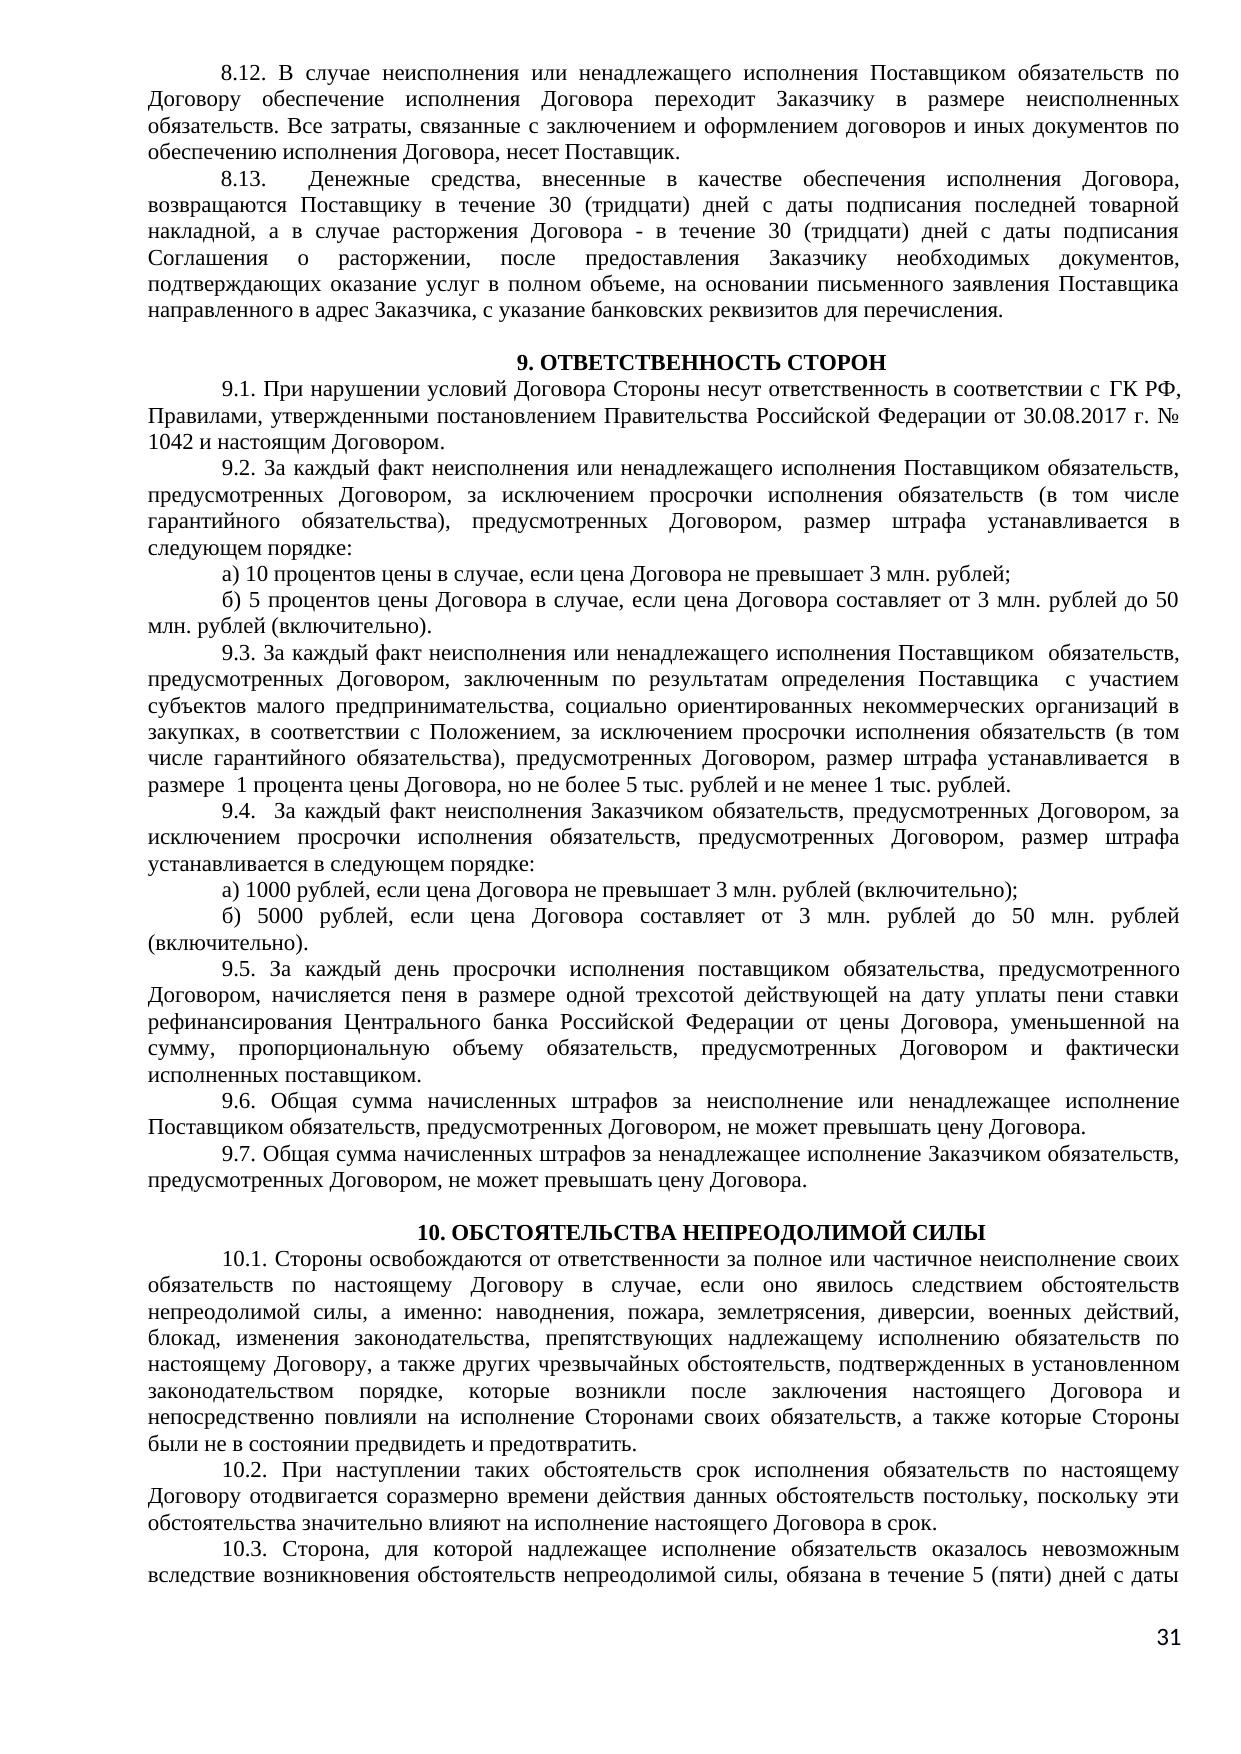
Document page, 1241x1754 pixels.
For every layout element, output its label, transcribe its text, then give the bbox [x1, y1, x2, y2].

text 9.5. За каждый день просрочки исполнения поставщиком обязательства, предусмотренного Договором, начисляется пеня в размере одной трехсотой действующей на дату уплаты пени ставки рефинансирования Центрального банка Российской Федерации от цены Договора, уменьшенной на сумму, пропорциональную объему обязательств, предусмотренных Договором и фактически исполненных поставщиком. [148, 955, 1181, 1087]
text 9.6. Общая сумма начисленных штрафов за неисполнение или ненадлежащее исполнение Поставщиком обязательств, предусмотренных Договором, не может превышать цену Договора. [148, 1087, 1181, 1140]
text а) 10 процентов цены в случае, если цена Договора не превышает 3 млн. рублей; [148, 560, 1181, 586]
text б) 5000 рублей, если цена Договора составляет от 3 млн. рублей до 50 млн. рублей (включительно). [148, 902, 1181, 955]
text 10.1. Стороны освобождаются от ответственности за полное или частичное неисполнение своих обязательств по настоящему Договору в случае, если оно явилось следствием обстоятельств непреодолимой силы, а именно: наводнения, пожара, землетрясения, диверсии, военных действий, блокад, изменения законодательства, препятствующих надлежащему исполнению обязательств по настоящему Договору, а также других чрезвычайных обстоятельств, подтвержденных в установленном законодательством порядке, которые возникли после заключения настоящего Договора и непосредственно повлияли на исполнение Сторонами своих обязательств, а также которые Стороны были не в состоянии предвидеть и предотвратить. [148, 1245, 1181, 1456]
text 9.4. За каждый факт неисполнения Заказчиком обязательств, предусмотренных Договором, за исключением просрочки исполнения обязательств, предусмотренных Договором, размер штрафа устанавливается в следующем порядке: [148, 797, 1181, 876]
text 8.13. Денежные средства, внесенные в качестве обеспечения исполнения Договора, возвращаются Поставщику в течение 30 (тридцати) дней с даты подписания последней товарной накладной, а в случае расторжения Договора - в течение 30 (тридцати) дней с даты подписания Соглашения о расторжении, после предоставления Заказчику необходимых документов, подтверждающих оказание услуг в полном объеме, на основании письменного заявления Поставщика направленного в адрес Заказчика, с указание банковских реквизитов для перечисления. [148, 164, 1181, 323]
text б) 5 процентов цены Договора в случае, если цена Договора составляет от 3 млн. рублей до 50 млн. рублей (включительно). [148, 586, 1181, 639]
text 9.3. За каждый факт неисполнения или ненадлежащего исполнения Поставщиком обязательств, предусмотренных Договором, заключенным по результатам определения Поставщика с участием субъектов малого предпринимательства, социально ориентированных некоммерческих организаций в закупках, в соответствии с Положением, за исключением просрочки исполнения обязательств (в том числе гарантийного обязательства), предусмотренных Договором, размер штрафа устанавливается в размере 1 процента цены Договора, но не более 5 тыс. рублей и не менее 1 тыс. рублей. [148, 639, 1181, 797]
text 9.1. При нарушении условий Договора Стороны несут ответственность в соответствии с ГК РФ, Правилами, утвержденными постановлением Правительства Российской Федерации от 30.08.2017 г. № 1042 и настоящим Договором. [148, 375, 1181, 454]
text 9.7. Общая сумма начисленных штрафов за ненадлежащее исполнение Заказчиком обязательств, предусмотренных Договором, не может превышать цену Договора. [148, 1140, 1181, 1192]
text 9.2. За каждый факт неисполнения или ненадлежащего исполнения Поставщиком обязательств, предусмотренных Договором, за исключением просрочки исполнения обязательств (в том числе гарантийного обязательства), предусмотренных Договором, размер штрафа устанавливается в следующем порядке: [148, 454, 1181, 560]
text 10. ОБСТОЯТЕЛЬСТВА НЕПРЕОДОЛИМОЙ СИЛЫ [148, 1219, 1181, 1245]
text 9. ОТВЕТСТВЕННОСТЬ СТОРОН [148, 349, 1181, 375]
text а) 1000 рублей, если цена Договора не превышает 3 млн. рублей (включительно); [148, 876, 1181, 902]
text 8.12. В случае неисполнения или ненадлежащего исполнения Поставщиком обязательств по Договору обеспечение исполнения Договора переходит Заказчику в размере неисполненных обязательств. Все затраты, связанные с заключением и оформлением договоров и иных документов по обеспечению исполнения Договора, несет Поставщик. [148, 59, 1181, 164]
text 10.2. При наступлении таких обстоятельств срок исполнения обязательств по настоящему Договору отодвигается соразмерно времени действия данных обстоятельств постольку, поскольку эти обстоятельства значительно влияют на исполнение настоящего Договора в срок. [148, 1456, 1181, 1535]
